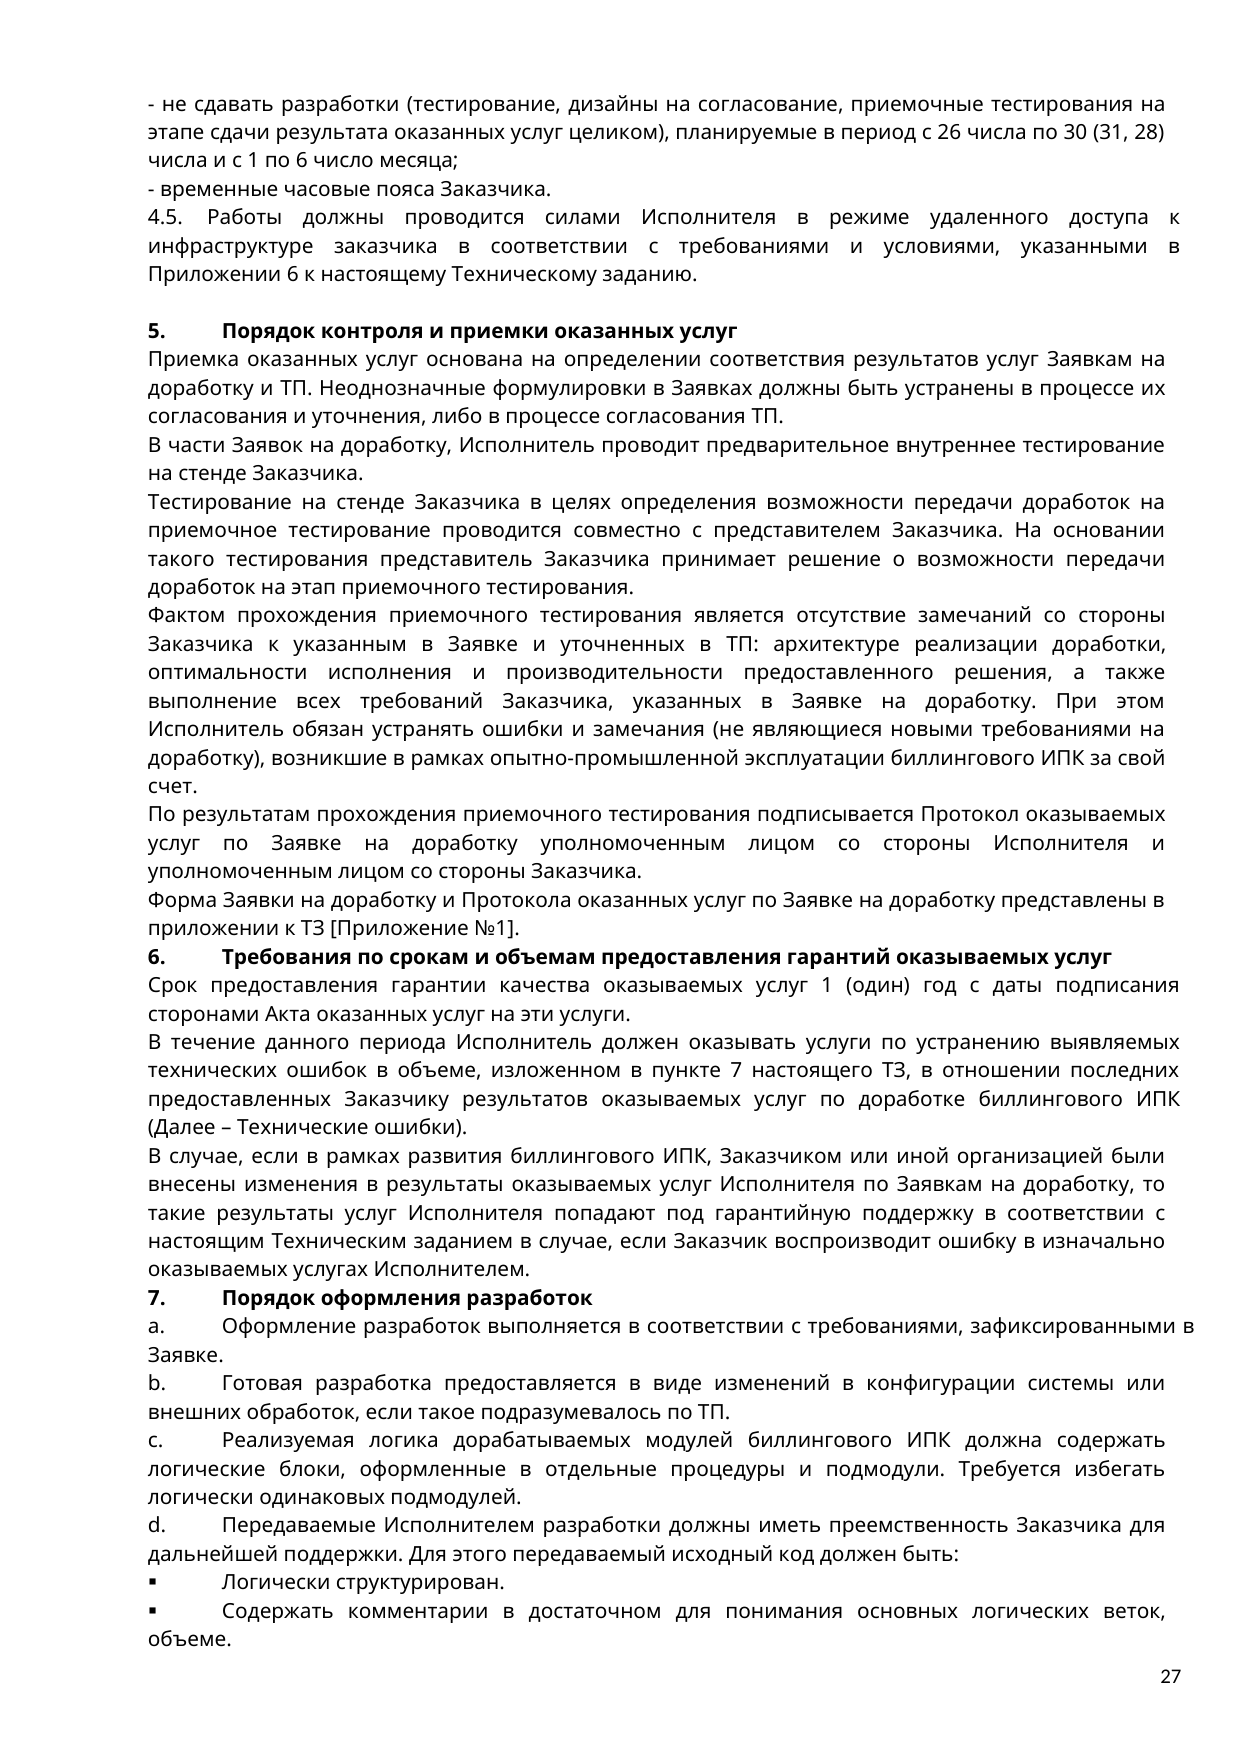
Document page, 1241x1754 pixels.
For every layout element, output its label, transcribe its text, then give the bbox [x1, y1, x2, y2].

list Готовая разработка предоставляется в виде изменений в конфигурации системы или внешних обработок, если такое подразумевалось по ТП. [148, 1368, 1166, 1425]
list Требования по срокам и объемам предоставления гарантий оказываемых услуг [148, 942, 1166, 970]
list Содержать комментарии в достаточном для понимания основных логических веток, объеме. [148, 1596, 1166, 1653]
text В течение данного периода Исполнитель должен оказывать услуги по устранению выявляемых технических ошибок в объеме, изложенном в пункте 7 настоящего ТЗ, в отношении последних предоставленных Заказчику результатов оказываемых услуг по доработке биллингового ИПК (Далее – Технические ошибки). [148, 1027, 1181, 1141]
text В части Заявок на доработку, Исполнитель проводит предварительное внутреннее тестирование на стенде Заказчика. [148, 430, 1166, 487]
list Оформление разработок выполняется в соответствии с требованиями, зафиксированными в Заявке. [148, 1311, 1196, 1368]
list Порядок контроля и приемки оказанных услуг [148, 316, 1166, 344]
list Работы должны проводится силами Исполнителя в режиме удаленного доступа к инфраструктуре заказчика в соответствии с требованиями и условиями, указанными в Приложении 6 к настоящему Техническому заданию. [148, 202, 1181, 288]
list Передаваемые Исполнителем разработки должны иметь преемственность Заказчика для дальнейшей поддержки. Для этого передаваемый исходный код должен быть: [148, 1511, 1166, 1567]
text Фактом прохождения приемочного тестирования является отсутствие замечаний со стороны Заказчика к указанным в Заявке и уточненных в ТП: архитектуре реализации доработки, оптимальности исполнения и производительности предоставленного решения, а также выполнение всех требований Заказчика, указанных в Заявке на доработку. При этом Исполнитель обязан устранять ошибки и замечания (не являющиеся новыми требованиями на доработку), возникшие в рамках опытно-промышленной эксплуатации биллингового ИПК за свой счет. [148, 601, 1166, 799]
list Логически структурирован. [148, 1567, 1166, 1596]
text Форма Заявки на доработку и Протокола оказанных услуг по Заявке на доработку представлены в приложении к ТЗ [Приложение №1]. [148, 885, 1166, 942]
text Тестирование на стенде Заказчика в целях определения возможности передачи доработок на приемочное тестирование проводится совместно с представителем Заказчика. На основании такого тестирования представитель Заказчика принимает решение о возможности передачи доработок на этап приемочного тестирования. [148, 487, 1166, 601]
text Приемка оказанных услуг основана на определении соответствия результатов услуг Заявкам на доработку и ТП. Неоднозначные формулировки в Заявках должны быть устранены в процессе их согласования и уточнения, либо в процессе согласования ТП. [148, 344, 1166, 430]
text Срок предоставления гарантии качества оказываемых услуг 1 (один) год с даты подписания сторонами Акта оказанных услуг на эти услуги. [148, 970, 1181, 1027]
list Реализуемая логика дорабатываемых модулей биллингового ИПК должна содержать логические блоки, оформленные в отдельные процедуры и подмодули. Требуется избегать логически одинаковых подмодулей. [148, 1425, 1166, 1511]
text По результатам прохождения приемочного тестирования подписывается Протокол оказываемых услуг по Заявке на доработку уполномоченным лицом со стороны Исполнителя и уполномоченным лицом со стороны Заказчика. [148, 799, 1166, 885]
text В случае, если в рамках развития биллингового ИПК, Заказчиком или иной организацией были внесены изменения в результаты оказываемых услуг Исполнителя по Заявкам на доработку, то такие результаты услуг Исполнителя попадают под гарантийную поддержку в соответствии с настоящим Техническим заданием в случае, если Заказчик воспроизводит ошибку в изначально оказываемых услугах Исполнителем. [148, 1141, 1166, 1283]
list Порядок оформления разработок [148, 1283, 1166, 1311]
text - временные часовые пояса Заказчика. [148, 174, 1166, 202]
text - не сдавать разработки (тестирование, дизайны на согласование, приемочные тестирования на этапе сдачи результата оказанных услуг целиком), планируемые в период с 26 числа по 30 (31, 28) числа и с 1 по 6 число месяца; [148, 89, 1166, 174]
